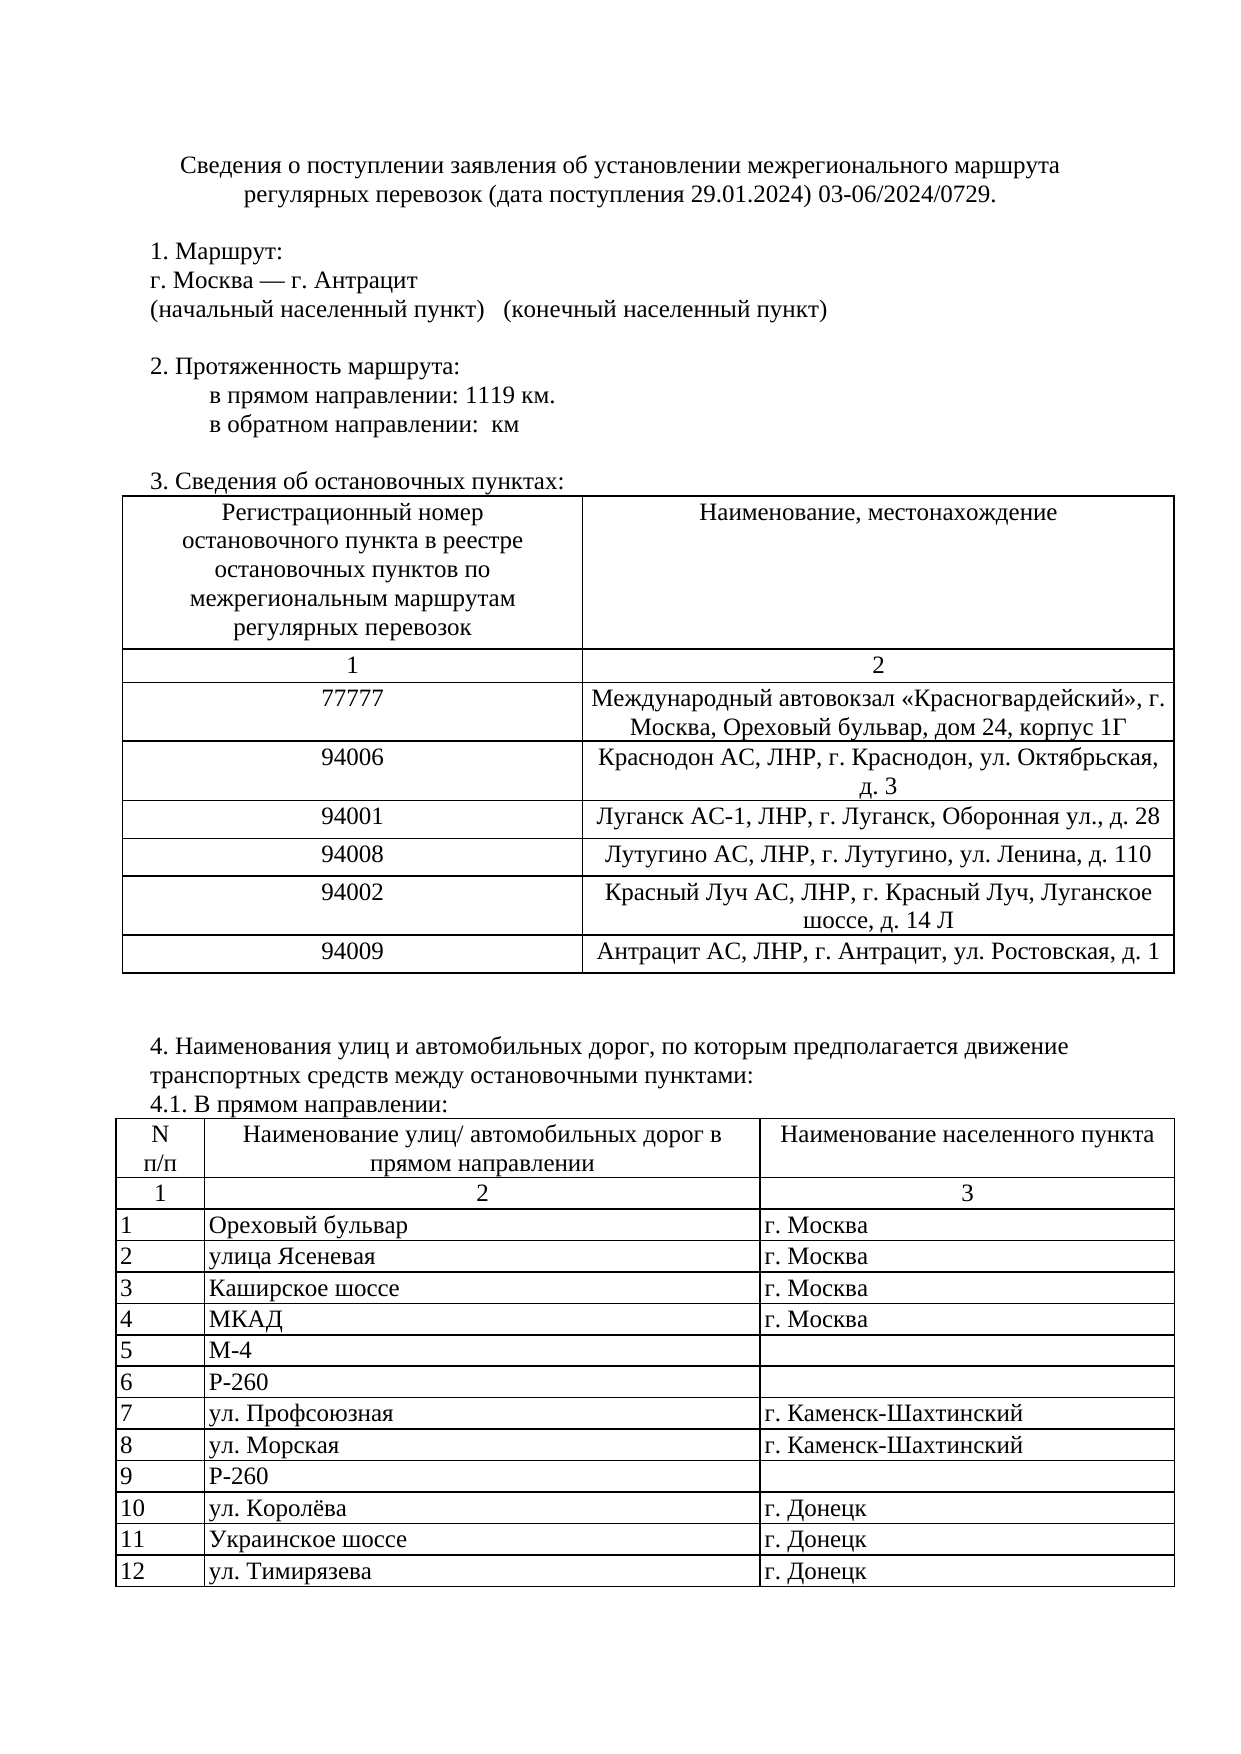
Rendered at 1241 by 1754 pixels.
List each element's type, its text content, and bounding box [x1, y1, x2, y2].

table_cell 94009 [123, 936, 582, 972]
table_header Наименование улиц/ автомобильных дорог в прямом направлении [205, 1119, 759, 1177]
table_cell Лутугино АС, ЛНР, г. Лутугино, ул. Ленина, д. 110 [583, 839, 1173, 875]
table_cell 94002 [123, 877, 582, 934]
table_cell Антрацит АС, ЛНР, г. Антрацит, ул. Ростовская, д. 1 [583, 936, 1173, 972]
table_cell ул. Морская [205, 1430, 759, 1460]
table_cell Р-260 [205, 1367, 759, 1397]
text 4.1. В прямом направлении: [150, 1089, 1090, 1118]
text 2. Протяженность маршрута: [150, 351, 1090, 380]
table_cell Р-260 [205, 1461, 759, 1491]
table_cell Каширское шоссе [205, 1273, 759, 1302]
table_header Регистрационный номер остановочного пункта в реестре остановочных пунктов по межрегиональным маршрутам регулярных перевозок [123, 497, 582, 648]
table_cell 1 [117, 1178, 204, 1208]
table_cell Международный автовокзал «Красногвардейский», г. Москва, Ореховый бульвар, дом 24, корпус 1Г [583, 683, 1173, 740]
text 4. Наименования улиц и автомобильных дорог, по которым предполагается движение транспортных средств между остановочными пунктами: [150, 1031, 1090, 1089]
table_cell Краснодон АС, ЛНР, г. Краснодон, ул. Октябрьская, д. 3 [583, 742, 1173, 799]
table_cell 77777 [123, 683, 582, 740]
table_cell М-4 [205, 1336, 759, 1365]
table_cell ул. Тимирязева [205, 1556, 759, 1586]
table_header N п/п [117, 1119, 204, 1177]
table_cell улица Ясеневая [205, 1241, 759, 1271]
table_cell 94008 [123, 839, 582, 875]
table_cell [761, 1336, 1174, 1365]
table_cell [761, 1461, 1174, 1491]
table_cell 3 [117, 1273, 204, 1302]
table_cell 12 [117, 1556, 204, 1586]
text Сведения о поступлении заявления об установлении межрегионального маршрута регулярных перевозок (дата поступления 29.01.2024) 03-06/2024/0729. [150, 150, 1090, 207]
table_cell г. Донецк [761, 1493, 1174, 1523]
text (начальный населенный пункт) (конечный населенный пункт) [150, 294, 1090, 322]
table_cell ул. Профсоюзная [205, 1398, 759, 1428]
table_cell г. Донецк [761, 1524, 1174, 1554]
table_cell 2 [583, 650, 1173, 681]
table_header Наименование, местонахождение [583, 497, 1173, 648]
table_cell Красный Луч АС, ЛНР, г. Красный Луч, Луганское шоссе, д. 14 Л [583, 877, 1173, 934]
text 1. Маршрут: [150, 236, 1090, 265]
text г. Москва — г. Антрацит [150, 265, 1090, 294]
table_cell Ореховый бульвар [205, 1210, 759, 1239]
table_cell 6 [117, 1367, 204, 1397]
table_cell Луганск АС-1, ЛНР, г. Луганск, Оборонная ул., д. 28 [583, 801, 1173, 837]
table_cell 2 [205, 1178, 759, 1208]
table_cell 94006 [123, 742, 582, 799]
table_cell 5 [117, 1336, 204, 1365]
table_cell ул. Королёва [205, 1493, 759, 1523]
table_cell Украинское шоссе [205, 1524, 759, 1554]
table_header Наименование населенного пункта [761, 1119, 1174, 1177]
table_cell 8 [117, 1430, 204, 1460]
table_cell г. Москва [761, 1241, 1174, 1271]
table_cell МКАД [205, 1304, 759, 1334]
table_cell г. Москва [761, 1210, 1174, 1239]
table_cell 94001 [123, 801, 582, 837]
table_cell 7 [117, 1398, 204, 1428]
text в обратном направлении: км [150, 409, 1090, 437]
table_cell г. Москва [761, 1304, 1174, 1334]
table_cell г. Донецк [761, 1556, 1174, 1586]
table_cell 11 [117, 1524, 204, 1554]
table_cell 9 [117, 1461, 204, 1491]
table_cell 3 [761, 1178, 1174, 1208]
text 3. Сведения об остановочных пунктах: [150, 466, 1090, 495]
table_cell [761, 1367, 1174, 1397]
table_cell г. Каменск-Шахтинский [761, 1398, 1174, 1428]
table_cell 1 [123, 650, 582, 681]
table_cell 2 [117, 1241, 204, 1271]
text в прямом направлении: 1119 км. [150, 380, 1090, 409]
table_cell г. Москва [761, 1273, 1174, 1302]
table_cell 1 [117, 1210, 204, 1239]
table_cell 10 [117, 1493, 204, 1523]
table_cell г. Каменск-Шахтинский [761, 1430, 1174, 1460]
table_cell 4 [117, 1304, 204, 1334]
